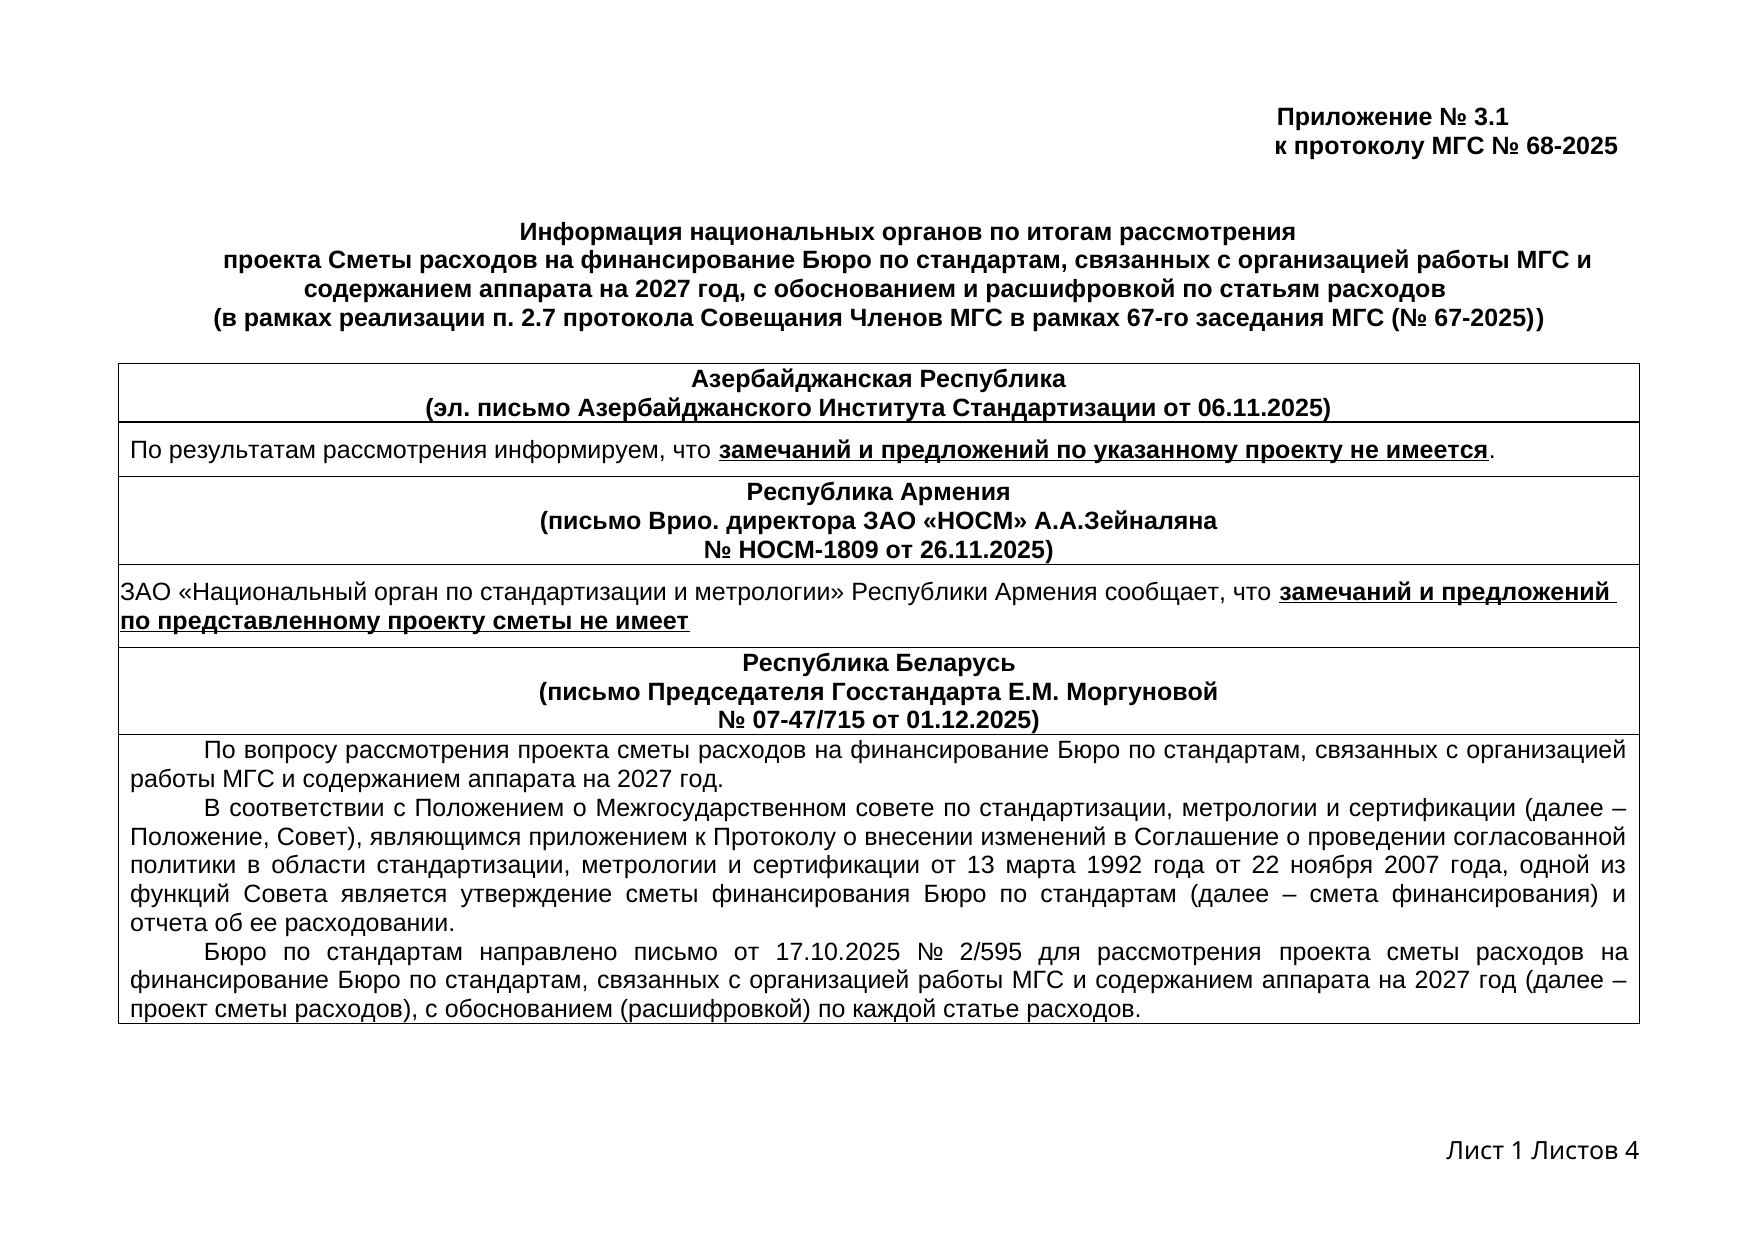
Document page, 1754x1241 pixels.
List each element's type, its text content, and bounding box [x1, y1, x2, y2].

text Приложение № 3.1 [118, 102, 1639, 131]
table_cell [119, 735, 1639, 1023]
table_cell Республика Беларусь (письмо Председателя Госстандарта Е.М. Моргуновой № 07-47/715 от 01.12.2025) [119, 648, 1639, 734]
text к протоколу МГС № 68-2025 [118, 131, 1639, 160]
table_cell По результатам рассмотрения информируем, что замечаний и предложений по указанному проекту не имеется. [119, 423, 1639, 476]
text Информация национальных органов по итогам рассмотрения [118, 217, 1639, 245]
table_cell ЗАО «Национальный орган по стандартизации и метрологии» Республики Армения сообщает, что замечаний и предложений по представленному проекту сметы не имеет [119, 565, 1639, 647]
table_cell Республика Армения (письмо Врио. директора ЗАО «НОСМ» А.А.Зейналяна № НОСМ-1809 от 26.11.2025) [119, 477, 1639, 563]
text проекта Сметы расходов на финансирование Бюро по стандартам, связанных с организацией работы МГС и содержанием аппарата на 2027 год, с обоснованием и расшифровкой по статьям расходов (в рамках реализации п. 2.7 протокола Совещания Членов МГС в рамках 67-го заседания МГС (№ 67-2025)) [118, 245, 1639, 332]
table_header Азербайджанская Республика (эл. письмо Азербайджанского Института Стандартизации от 06.11.2025) [119, 364, 1639, 421]
